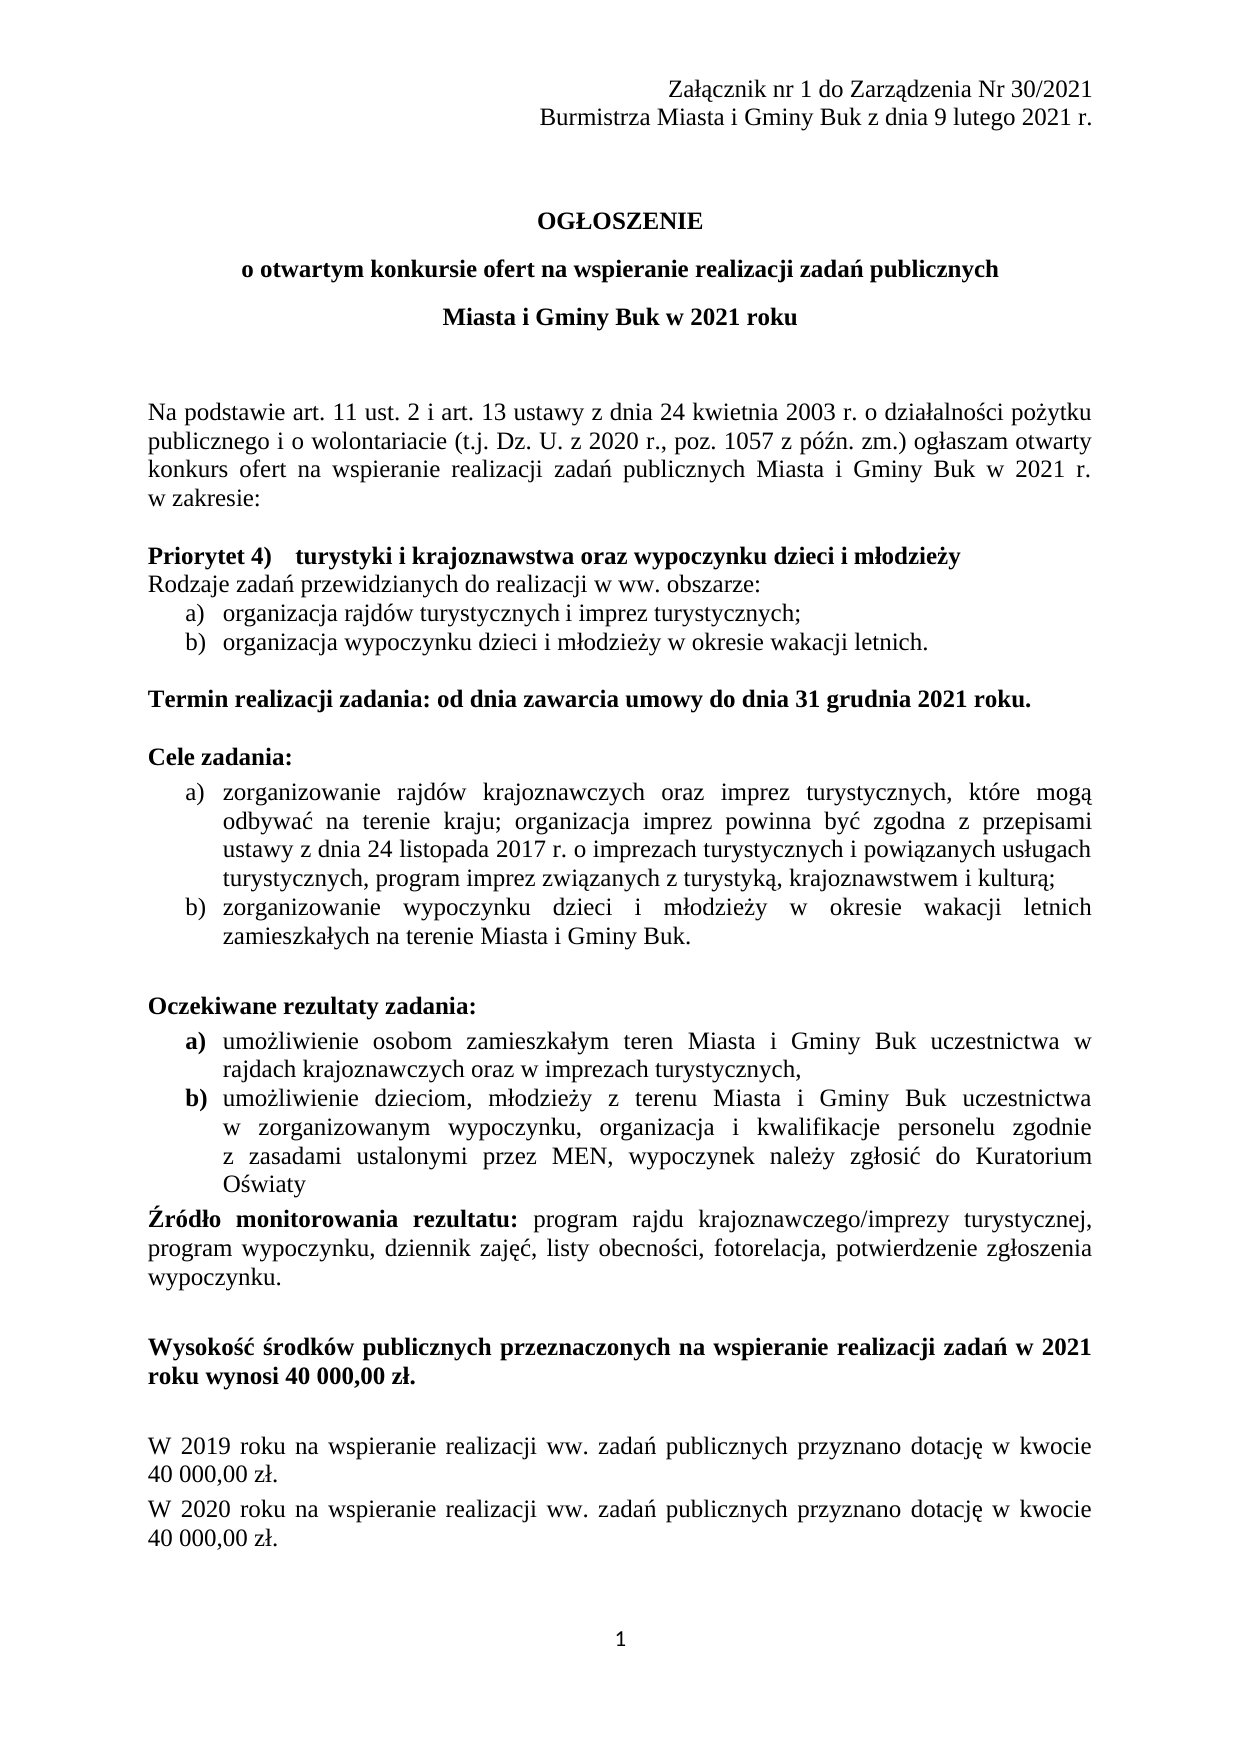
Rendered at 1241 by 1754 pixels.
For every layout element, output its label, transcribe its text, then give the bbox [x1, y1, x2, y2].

text OGŁOSZENIE [148, 206, 1093, 235]
text Oczekiwane rezultaty zadania: [148, 991, 1093, 1019]
text Miasta i Gminy Buk w 2021 roku [148, 302, 1093, 330]
text Wysokość środków publicznych przeznaczonych na wspieranie realizacji zadań w 2021 roku wynosi 40 000,00 zł. [148, 1332, 1093, 1389]
list organizacja rajdów turystycznych i imprez turystycznych; [185, 598, 1093, 627]
text Priorytet 4) turystyki i krajoznawstwa oraz wypoczynku dzieci i młodzieży [148, 541, 1093, 569]
text W 2019 roku na wspieranie realizacji ww. zadań publicznych przyznano dotację w kwocie 40 000,00 zł. [148, 1431, 1093, 1488]
list organizacja wypoczynku dzieci i młodzieży w okresie wakacji letnich. [185, 627, 1093, 656]
list umożliwienie dzieciom, młodzieży z terenu Miasta i Gminy Buk uczestnictwa w zorganizowanym wypoczynku, organizacja i kwalifikacje personelu zgodnie z zasadami ustalonymi przez MEN, wypoczynek należy zgłosić do Kuratorium Oświaty [185, 1083, 1093, 1198]
text Cele zadania: [148, 742, 1093, 771]
text Rodzaje zadań przewidzianych do realizacji w ww. obszarze: [148, 569, 1093, 598]
list umożliwienie osobom zamieszkałym teren Miasta i Gminy Buk uczestnictwa w rajdach krajoznawczych oraz w imprezach turystycznych, [185, 1026, 1093, 1083]
text Na podstawie art. 11 ust. 2 i art. 13 ustawy z dnia 24 kwietnia 2003 r. o działalności pożytku publicznego i o wolontariacie (t.j. Dz. U. z 2020 r., poz. 1057 z późn. zm.) ogłaszam otwarty konkurs ofert na wspieranie realizacji zadań publicznych Miasta i Gminy Buk w 2021 r. w zakresie: [148, 397, 1093, 512]
list zorganizowanie rajdów krajoznawczych oraz imprez turystycznych, które mogą odbywać na terenie kraju; organizacja imprez powinna być zgodna z przepisami ustawy z dnia 24 listopada 2017 r. o imprezach turystycznych i powiązanych usługach turystycznych, program imprez związanych z turystyką, krajoznawstwem i kulturą; [185, 777, 1093, 892]
text Źródło monitorowania rezultatu: program rajdu krajoznawczego/imprezy turystycznej, program wypoczynku, dziennik zajęć, listy obecności, fotorelacja, potwierdzenie zgłoszenia wypoczynku. [148, 1204, 1093, 1291]
text W 2020 roku na wspieranie realizacji ww. zadań publicznych przyznano dotację w kwocie 40 000,00 zł. [148, 1494, 1093, 1552]
text o otwartym konkursie ofert na wspieranie realizacji zadań publicznych [148, 254, 1093, 283]
text Termin realizacji zadania: od dnia zawarcia umowy do dnia 31 grudnia 2021 roku. [148, 684, 1093, 713]
list zorganizowanie wypoczynku dzieci i młodzieży w okresie wakacji letnich zamieszkałych na terenie Miasta i Gminy Buk. [185, 892, 1093, 949]
